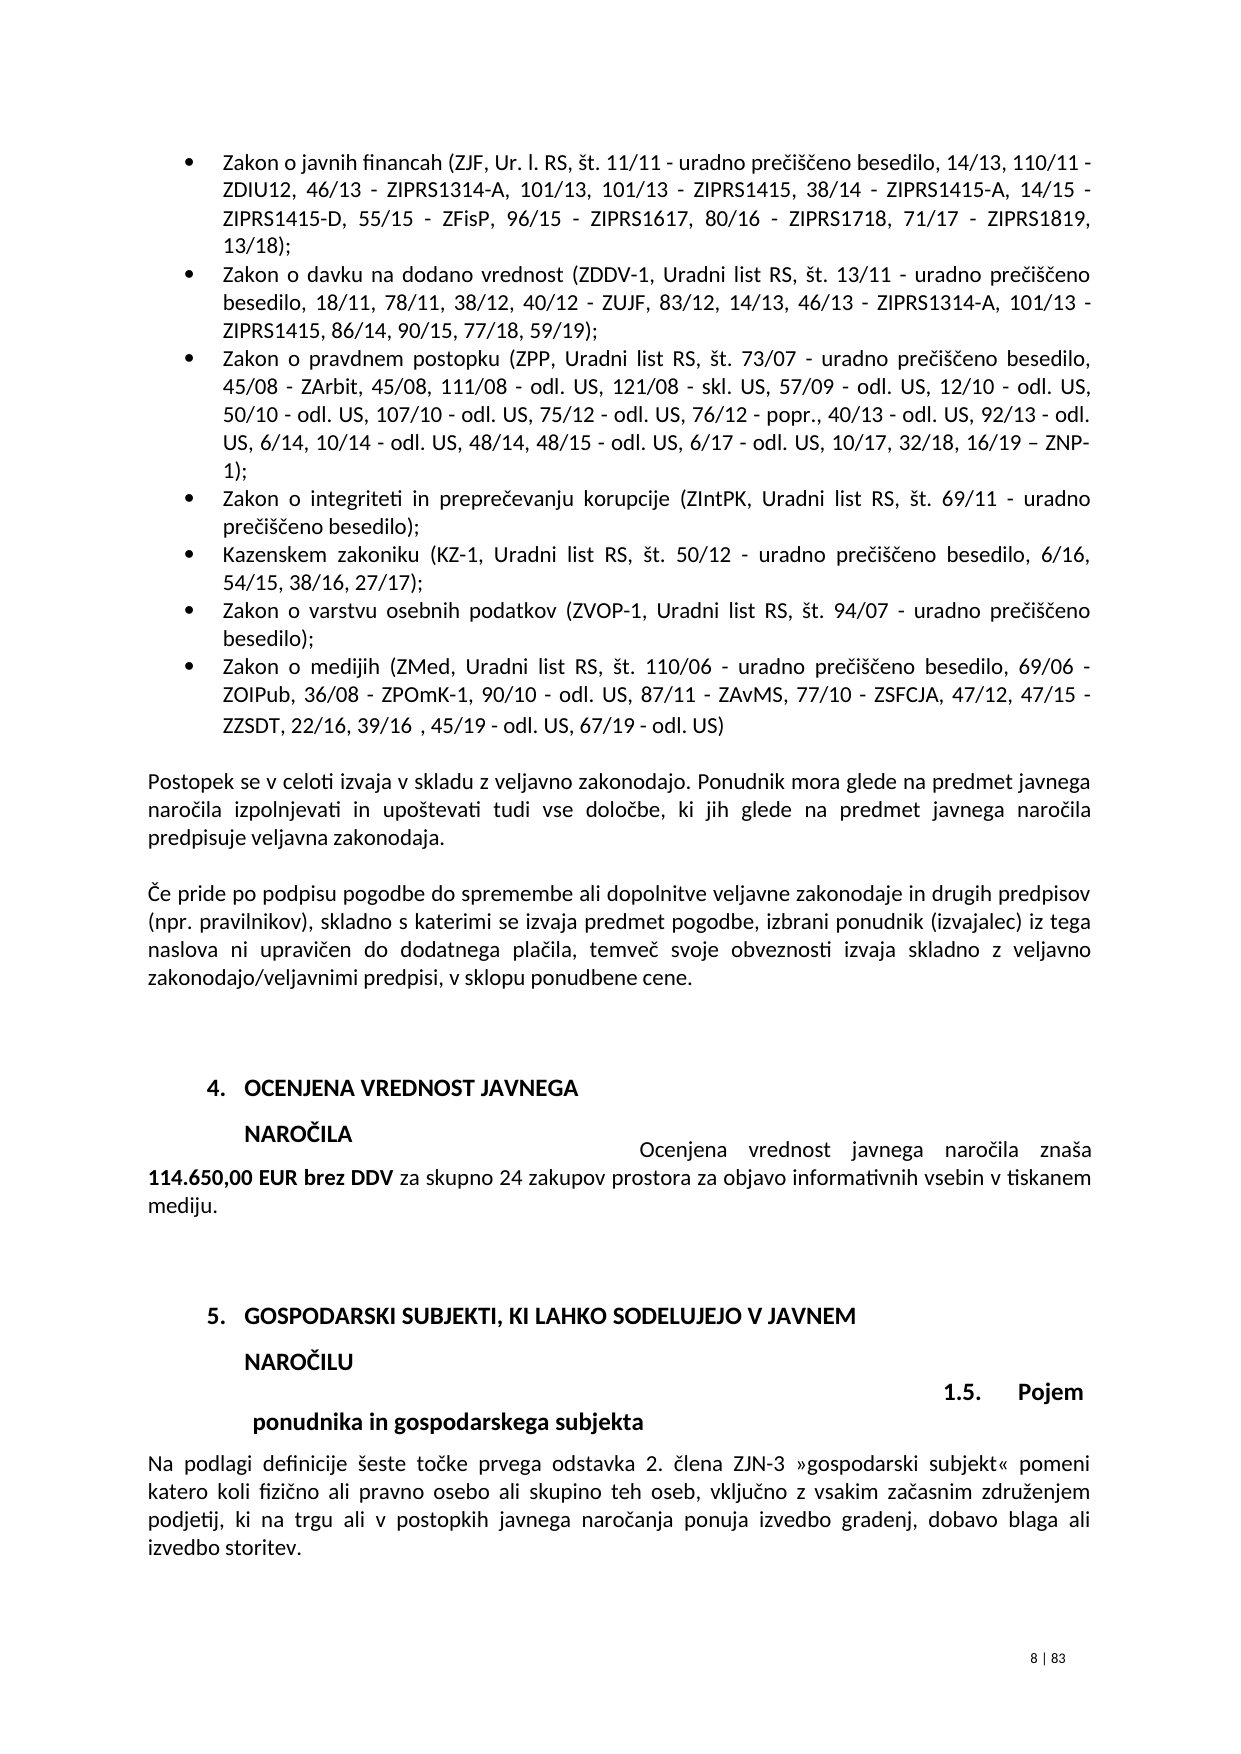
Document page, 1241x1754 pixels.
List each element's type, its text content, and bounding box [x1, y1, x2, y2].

text Postopek se v celoti izvaja v skladu z veljavno zakonodajo. Ponudnik mora glede na predmet javnega naročila izpolnjevati in upoštevati tudi vse določbe, ki jih glede na predmet javnega naročila predpisuje veljavna zakonodaja. [148, 767, 1093, 851]
text Če pride po podpisu pogodbe do spremembe ali dopolnitve veljavne zakonodaje in drugih predpisov (npr. pravilnikov), skladno s katerimi se izvaja predmet pogodbe, izbrani ponudnik (izvajalec) iz tega naslova ni upravičen do dodatnega plačila, temveč svoje obveznosti izvaja skladno z veljavno zakonodajo/veljavnimi predpisi, v sklopu ponudbene cene. [148, 879, 1093, 991]
subtitle GOSPODARSKI SUBJEKTI, KI LAHKO SODELUJEJO V JAVNEM NAROČILU [207, 1301, 913, 1377]
text Ocenjena vrednost javnega naročila znaša 114.650,00 EUR brez DDV za skupno 24 zakupov prostora za objavo informativnih vsebin v tiskanem mediju. [148, 1135, 1093, 1219]
list Zakon o integriteti in preprečevanju korupcije (ZIntPK, Uradni list RS, št. 69/11 - uradno prečiščeno besedilo); [185, 484, 1093, 540]
list Zakon o pravdnem postopku (ZPP, Uradni list RS, št. 73/07 - uradno prečiščeno besedilo, 45/08 - ZArbit, 45/08, 111/08 - odl. US, 121/08 - skl. US, 57/09 - odl. US, 12/10 - odl. US, 50/10 - odl. US, 107/10 - odl. US, 75/12 - odl. US, 76/12 - popr., 40/13 - odl. US, 92/13 - odl. US, 6/14, 10/14 - odl. US, 48/14, 48/15 - odl. US, 6/17 - odl. US, 10/17, 32/18, 16/19 – ZNP-1); [185, 344, 1093, 484]
list Zakon o davku na dodano vrednost (ZDDV-1, Uradni list RS, št. 13/11 - uradno prečiščeno besedilo, 18/11, 78/11, 38/12, 40/12 - ZUJF, 83/12, 14/13, 46/13 - ZIPRS1314-A, 101/13 - ZIPRS1415, 86/14, 90/15, 77/18, 59/19); [185, 260, 1093, 344]
list Zakon o medijih (ZMed, Uradni list RS, št. 110/06 - uradno prečiščeno besedilo, 69/06 - ZOIPub, 36/08 - ZPOmK-1, 90/10 - odl. US, 87/11 - ZAvMS, 77/10 - ZSFCJA, 47/12, 47/15 - ZZSDT, 22/16, 39/16 , 45/19 - odl. US, 67/19 - odl. US) [185, 652, 1093, 739]
text Na podlagi definicije šeste točke prvega odstavka 2. člena ZJN-3 »gospodarski subjekt« pomeni katero koli fizično ali pravno osebo ali skupino teh oseb, vključno z vsakim začasnim združenjem podjetij, ki na trgu ali v postopkih javnega naročanja ponuja izvedbo gradenj, dobavo blaga ali izvedbo storitev. [148, 1449, 1093, 1561]
list Kazenskem zakoniku (KZ-1, Uradni list RS, št. 50/12 - uradno prečiščeno besedilo, 6/16, 54/15, 38/16, 27/17); [185, 540, 1093, 596]
list Zakon o javnih financah (ZJF, Ur. l. RS, št. 11/11 - uradno prečiščeno besedilo, 14/13, 110/11 - ZDIU12, 46/13 - ZIPRS1314-A, 101/13, 101/13 - ZIPRS1415, 38/14 - ZIPRS1415-A, 14/15 - ZIPRS1415-D, 55/15 - ZFisP, 96/15 - ZIPRS1617, 80/16 - ZIPRS1718, 71/17 - ZIPRS1819, 13/18); [185, 148, 1093, 260]
list Zakon o varstvu osebnih podatkov (ZVOP-1, Uradni list RS, št. 94/07 - uradno prečiščeno besedilo); [185, 596, 1093, 652]
subtitle OCENJENA VREDNOST JAVNEGA NAROČILA [207, 1073, 639, 1149]
subtitle Pojem ponudnika in gospodarskega subjekta [177, 1376, 1093, 1437]
